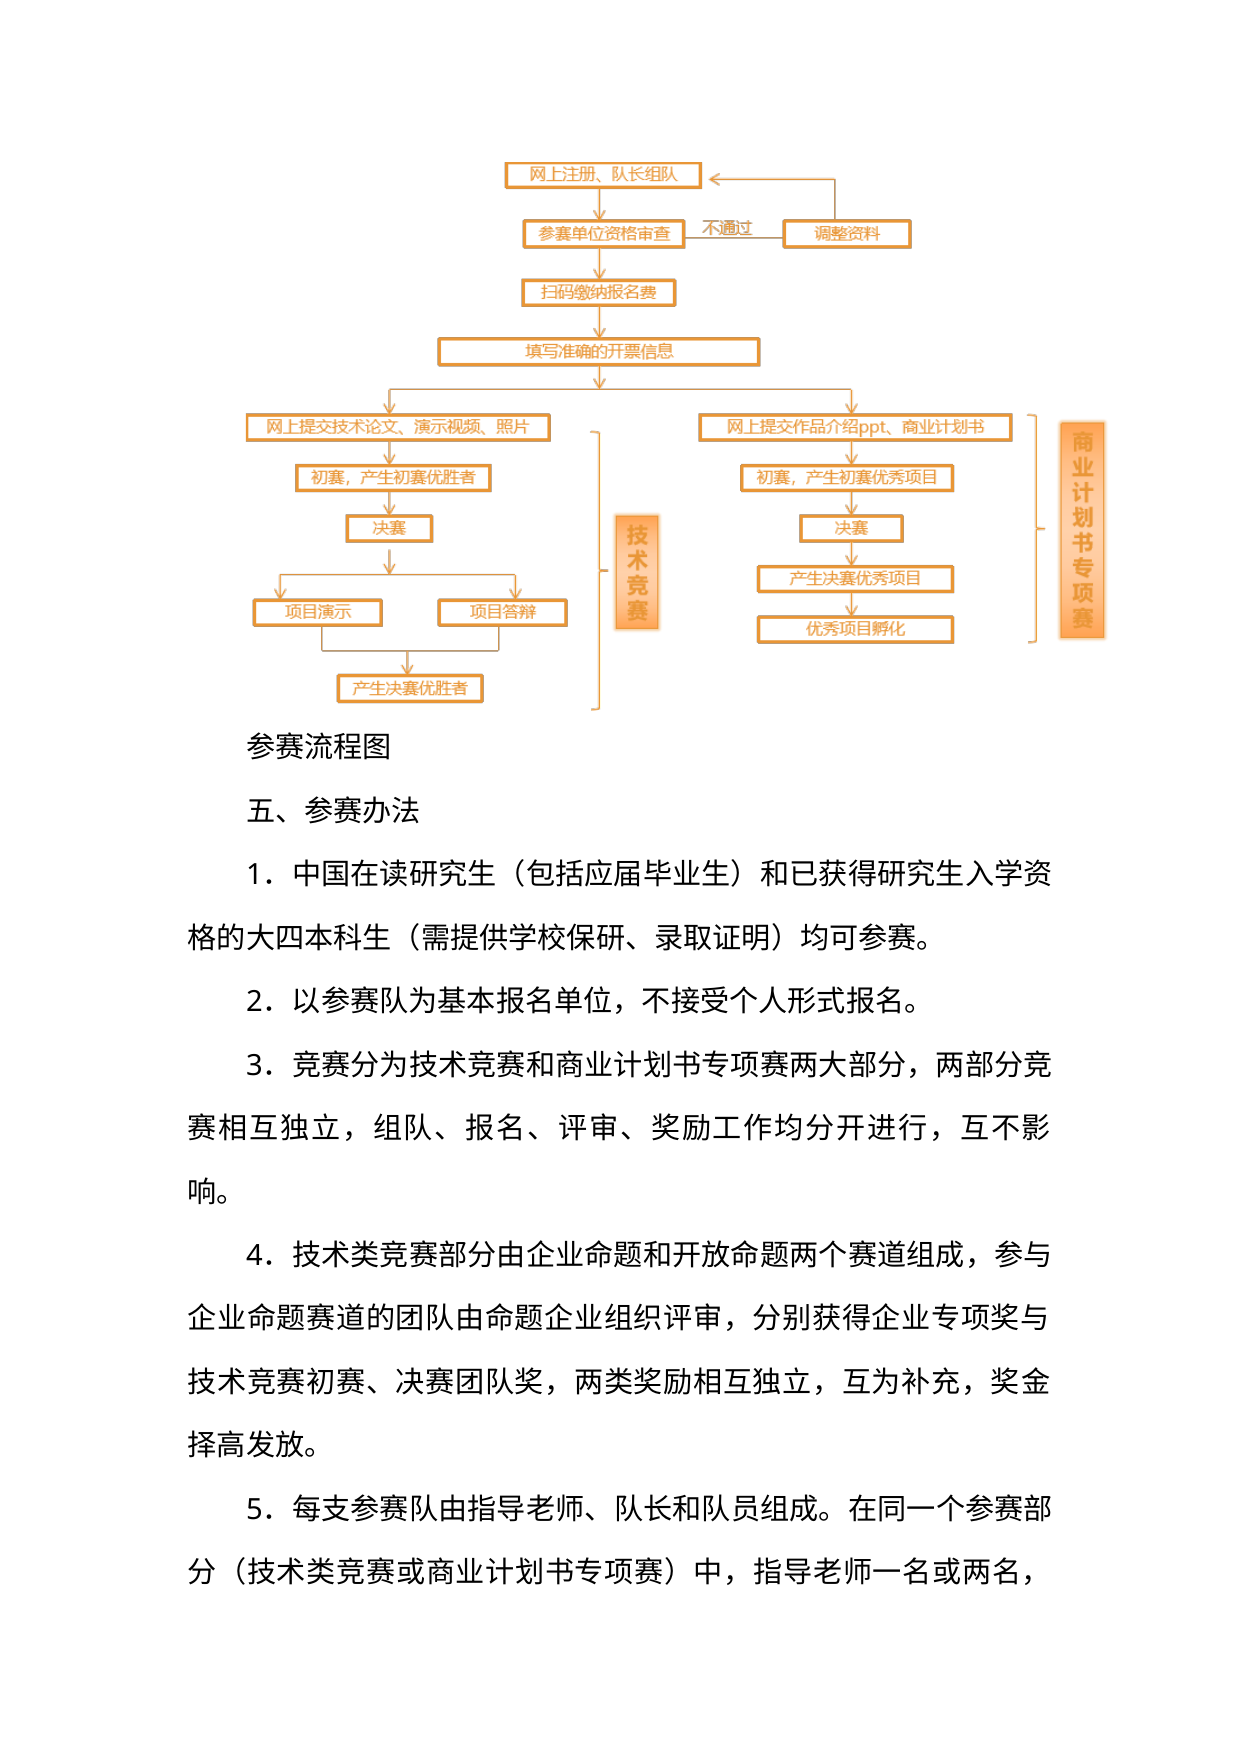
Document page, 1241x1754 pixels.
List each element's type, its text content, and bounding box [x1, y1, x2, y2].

text 3．竞赛分为技术竞赛和商业计划书专项赛两大部分，两部分竞赛相互独立，组队、报名、评审、奖励工作均分开进行，互不影响。 [187, 1041, 1053, 1210]
picture [245, 162, 1111, 711]
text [187, 1485, 1053, 1591]
text 参赛流程图 [187, 724, 1053, 766]
text 1．中国在读研究生（包括应届毕业生）和已获得研究生入学资格的大四本科生（需提供学校保研、录取证明）均可参赛。 [187, 851, 1053, 956]
text 4．技术类竞赛部分由企业命题和开放命题两个赛道组成，参与企业命题赛道的团队由命题企业组织评审，分别获得企业专项奖与技术竞赛初赛、决赛团队奖，两类奖励相互独立，互为补充，奖金择高发放。 [187, 1232, 1053, 1464]
text 2．以参赛队为基本报名单位，不接受个人形式报名。 [187, 978, 1053, 1020]
text 五、参赛办法 [187, 787, 1053, 829]
